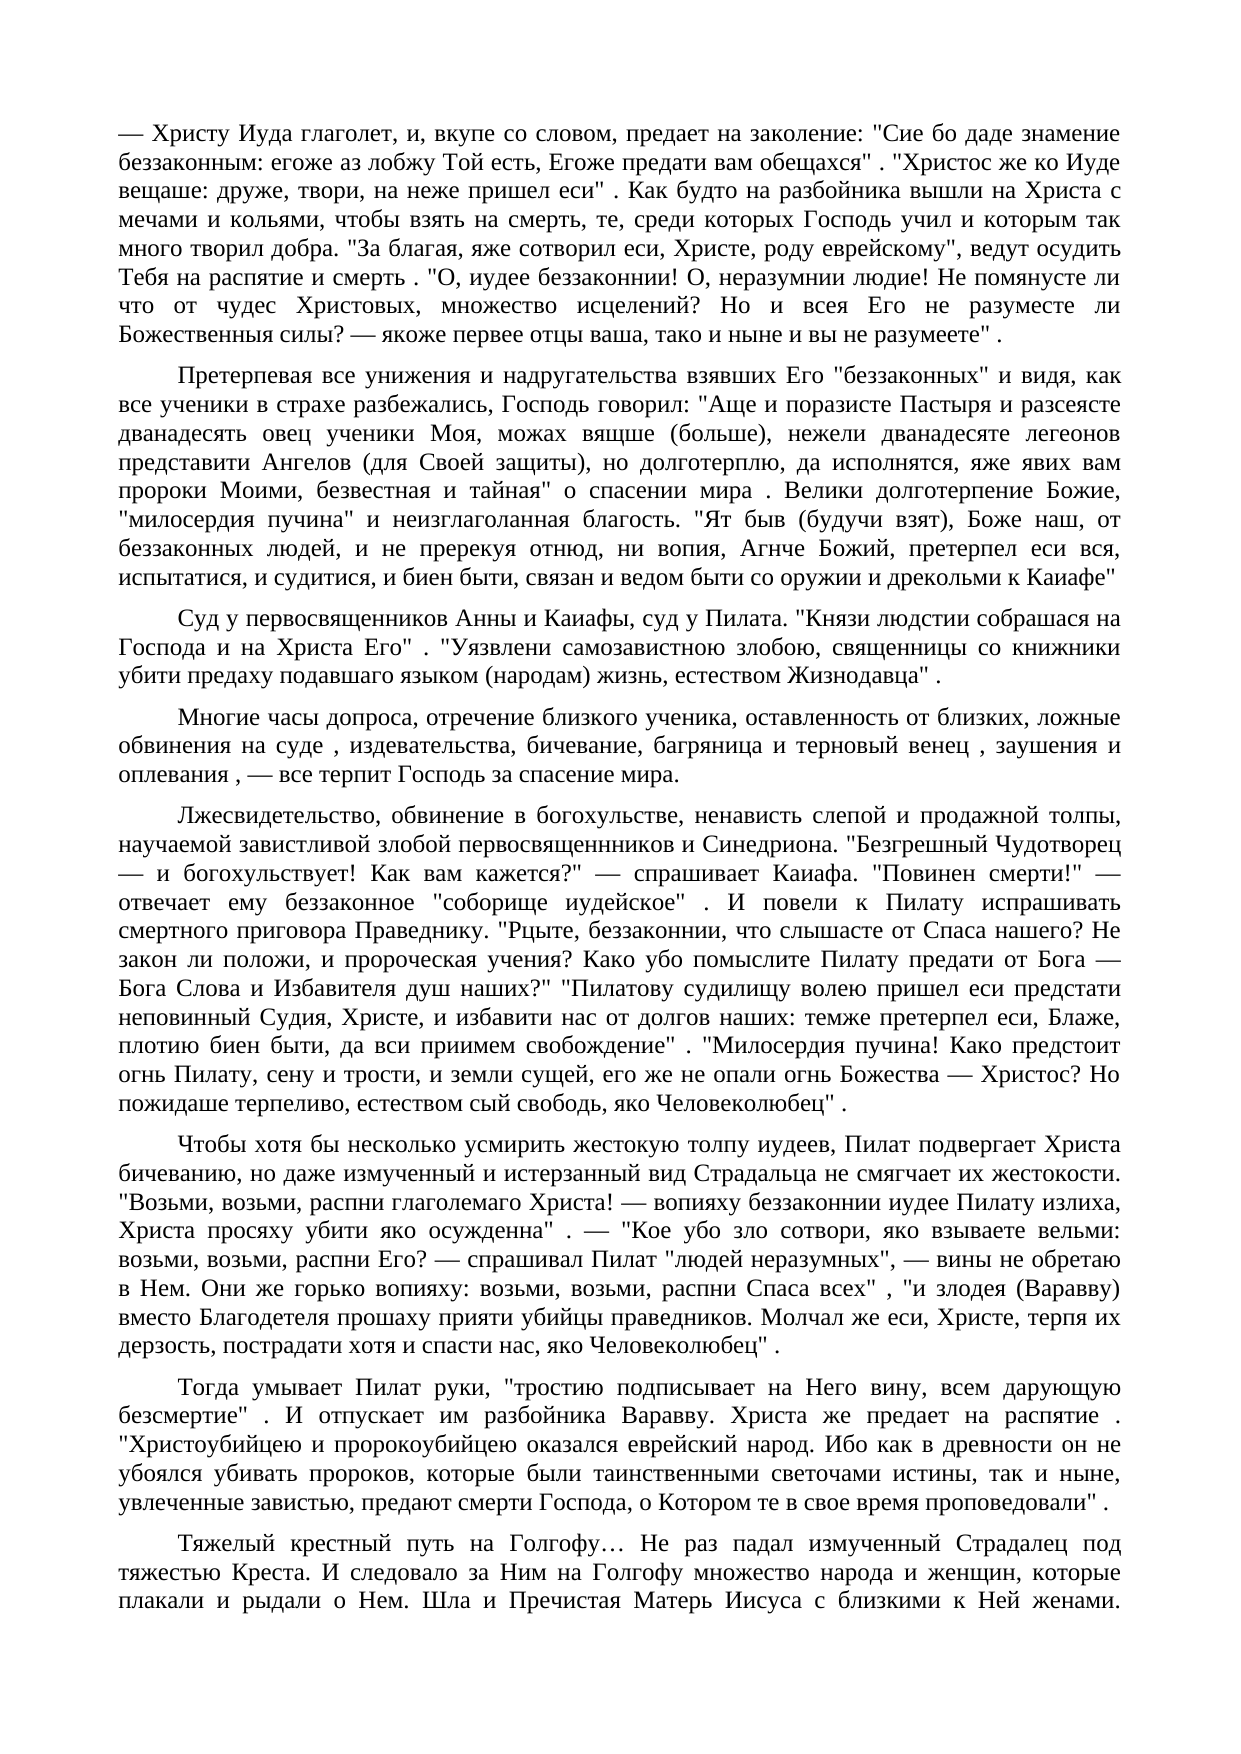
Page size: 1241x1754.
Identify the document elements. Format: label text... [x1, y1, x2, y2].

text Многие часы допроса, отречение близкого ученика, оставленность от близких, ложные обвинения на суде , издевательства, бичевание, багряница и терновый венец , заушения и оплевания , — все терпит Господь за спасение мира. [118, 702, 1122, 788]
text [118, 118, 1122, 348]
text Тогда умывает Пилат руки, "тростию подписывает на Него вину, всем дарующую безсмертие" . И отпускает им разбойника Варавву. Христа же предает на распятие . "Христоубийцею и пророкоубийцею оказался еврейский народ. Ибо как в древности он не убоялся убивать пророков, которые были таинственными светочами истины, так и ныне, увлеченные завистью, предают смерти Господа, о Котором те в свое время проповедовали" . [118, 1372, 1122, 1516]
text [118, 1528, 1122, 1614]
text Лжесвидетельство, обвинение в богохульстве, ненависть слепой и продажной толпы, научаемой завистливой злобой первосвященнников и Синедриона. "Безгрешный Чудотворец — и богохульствует! Как вам кажется?" — спрашивает Каиафа. "Повинен смерти!" — отвечает ему беззаконное "соборище иудейское" . И повели к Пилату испрашивать смертного приговора Праведнику. "Рцыте, беззаконнии, что слышасте от Спаса нашего? Не закон ли положи, и пророческая учения? Како убо помыслите Пилату предати от Бога — Бога Слова и Избавителя душ наших?" "Пилатову судилищу волею пришел еси предстати неповинный Судия, Христе, и избавити нас от долгов наших: темже претерпел еси, Блаже, плотию биен быти, да вси приимем свобождение" . "Милосердия пучина! Како предстоит огнь Пилату, сену и трости, и земли сущей, его же не опали огнь Божества — Христос? Но пожидаше терпеливо, естеством сый свободь, яко Человеколюбец" . [118, 801, 1122, 1117]
text Претерпевая все унижения и надругательства взявших Его "беззаконных" и видя, как все ученики в страхе разбежались, Господь говорил: "Аще и поразисте Пастыря и разсеясте дванадесять овец ученики Моя, можах вящше (больше), нежели дванадесяте легеонов представити Ангелов (для Своей защиты), но долготерплю, да исполнятся, яже явих вам пророки Моими, безвестная и тайная" о спасении мира . Велики долготерпение Божие, "милосердия пучина" и неизглаголанная благость. "Ят быв (будучи взят), Боже наш, от беззаконных людей, и не пререкуя отнюд, ни вопия, Агнче Божий, претерпел еси вся, испытатися, и судитися, и биен быти, связан и ведом быти со оружии и дрекольми к Каиафе" [118, 361, 1122, 591]
text Чтобы хотя бы несколько усмирить жестокую толпу иудеев, Пилат подвергает Христа бичеванию, но даже измученный и истерзанный вид Страдальца не смягчает их жестокости. "Возьми, возьми, распни глаголемаго Христа! — вопияху беззаконнии иудее Пилату излиха, Христа просяху убити яко осужденна" . — "Кое убо зло сотвори, яко взываете вельми: возьми, возьми, распни Его? — спрашивал Пилат "людей неразумных", — вины не обретаю в Нем. Они же горько вопияху: возьми, возьми, распни Спаса всех" , "и злодея (Варавву) вместо Благодетеля прошаху прияти убийцы праведников. Молчал же еси, Христе, терпя их дерзость, пострадати хотя и спасти нас, яко Человеколюбец" . [118, 1129, 1122, 1359]
text Суд у первосвященников Анны и Каиафы, суд у Пилата. "Князи людстии собрашася на Господа и на Христа Его" . "Уязвлени самозавистною злобою, священницы со книжники убити предаху подавшаго языком (народам) жизнь, естеством Жизнодавца" . [118, 603, 1122, 689]
